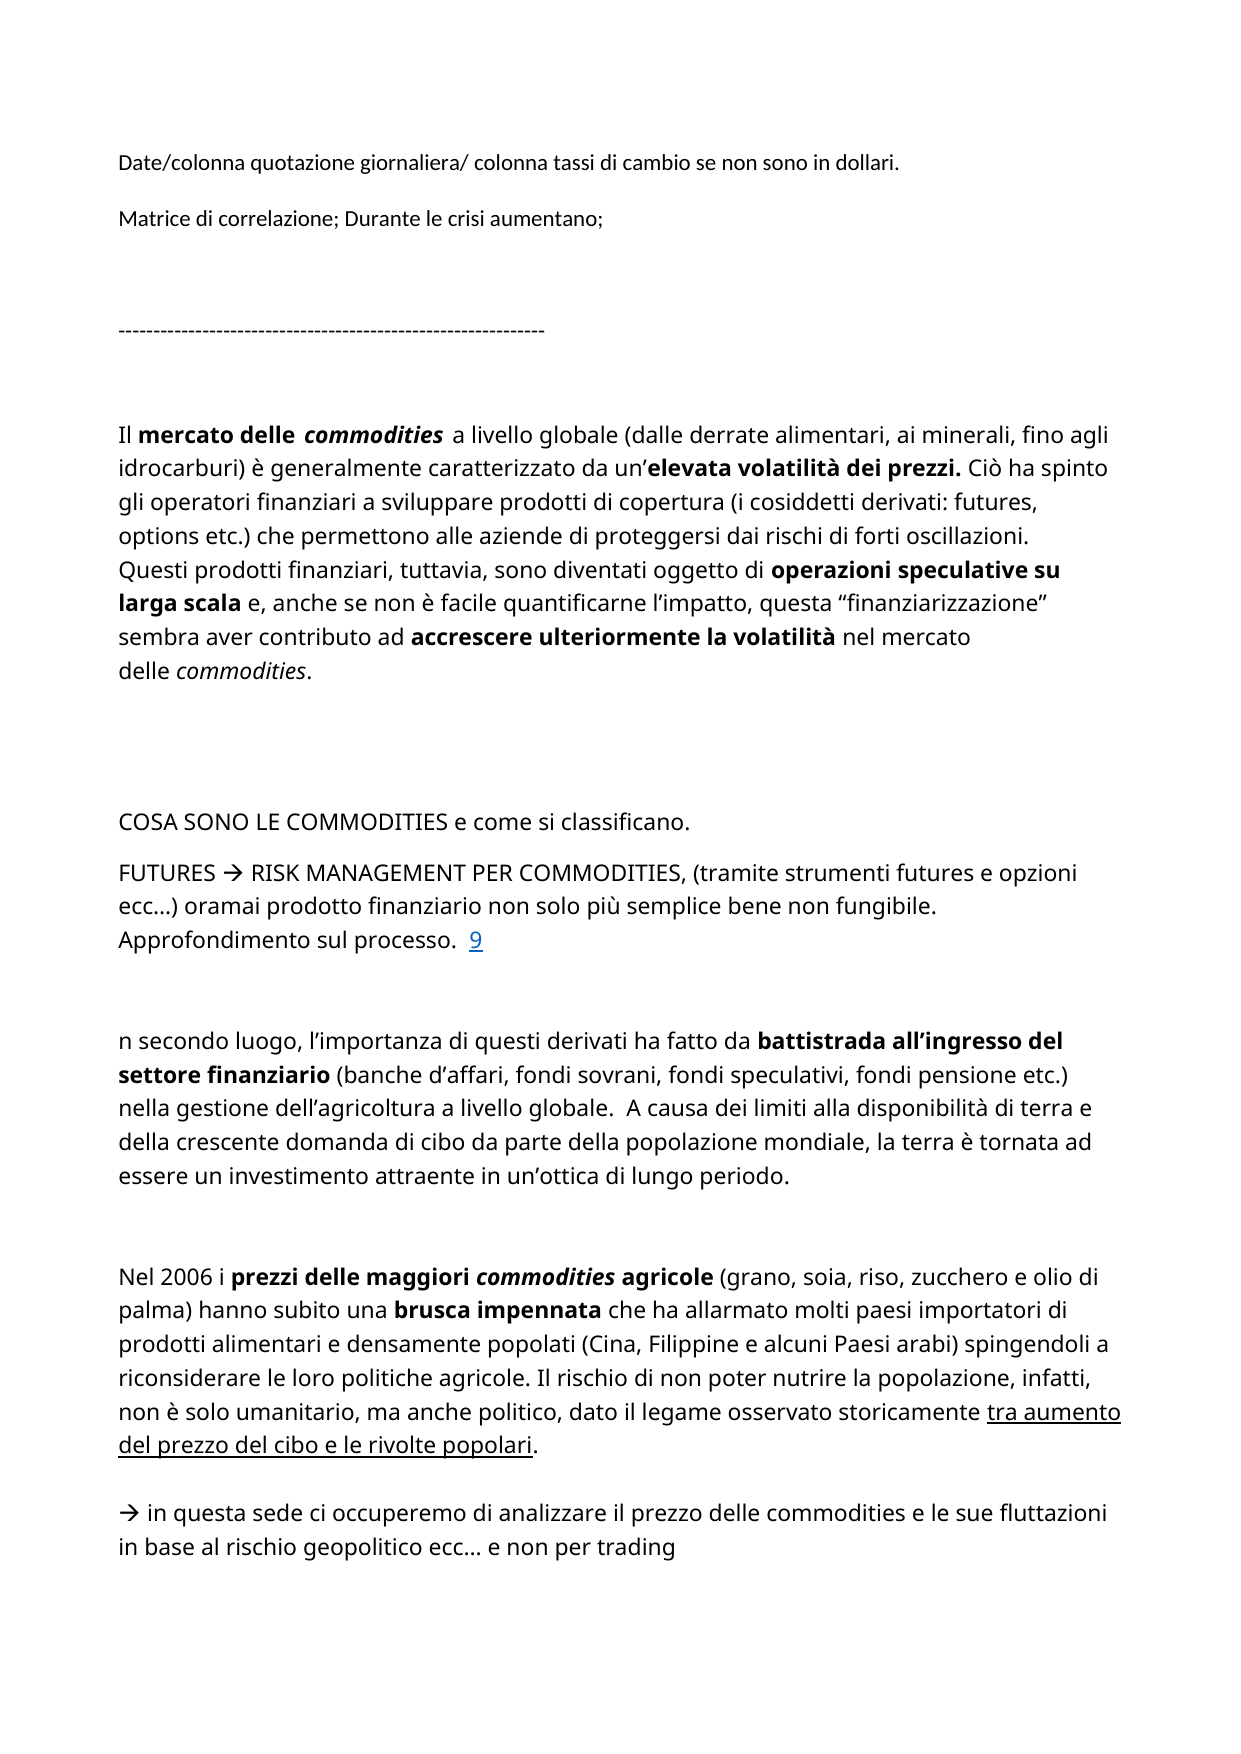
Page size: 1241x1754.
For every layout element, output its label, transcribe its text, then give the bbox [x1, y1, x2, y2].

text COSA SONO LE COMMODITIES e come si classificano. [118, 806, 1122, 837]
text ------------------------------------------------------------- [118, 260, 1122, 372]
text FUTURES RISK MANAGEMENT PER COMMODITIES, (tramite strumenti futures e opzioni ecc…) oramai prodotto finanziario non solo più semplice bene non fungibile. Approfondimento sul processo. 9 [118, 857, 1122, 955]
text Matrice di correlazione; Durante le crisi aumentano; [118, 204, 1122, 232]
text n secondo luogo, l’importanza di questi derivati ha fatto da battistrada all’ingresso del settore finanziario (banche d’affari, fondi sovrani, fondi speculativi, fondi pensione etc.) nella gestione dell’agricoltura a livello globale. A causa dei limiti alla disponibilità di terra e della crescente domanda di cibo da parte della popolazione mondiale, la terra è tornata ad essere un investimento attraente in un’ottica di lungo periodo. [118, 1025, 1122, 1191]
text Date/colonna quotazione giornaliera/ colonna tassi di cambio se non sono in dollari. [118, 148, 1122, 204]
text Nel 2006 i prezzi delle maggiori commodities agricole (grano, soia, riso, zucchero e olio di palma) hanno subito una brusca impennata che ha allarmato molti paesi importatori di prodotti alimentari e densamente popolati (Cina, Filippine e alcuni Paesi arabi) spingendoli a riconsiderare le loro politiche agricole. Il rischio di non poter nutrire la popolazione, infatti, non è solo umanitario, ma anche politico, dato il legame osservato storicamente tra aumento del prezzo del cibo e le rivolte popolari. in questa sede ci occuperemo di analizzare il prezzo delle commodities e le sue fluttazioni in base al rischio geopolitico ecc… e non per trading [118, 1261, 1122, 1562]
text Il mercato delle commodities a livello globale (dalle derrate alimentari, ai minerali, fino agli idrocarburi) è generalmente caratterizzato da un’elevata volatilità dei prezzi. Ciò ha spinto gli operatori finanziari a sviluppare prodotti di copertura (i cosiddetti derivati: futures, options etc.) che permettono alle aziende di proteggersi dai rischi di forti oscillazioni. Questi prodotti finanziari, tuttavia, sono diventati oggetto di operazioni speculative su larga scala e, anche se non è facile quantificarne l’impatto, questa “finanziarizzazione” sembra aver contributo ad accrescere ulteriormente la volatilità nel mercato delle commodities. [118, 419, 1122, 686]
